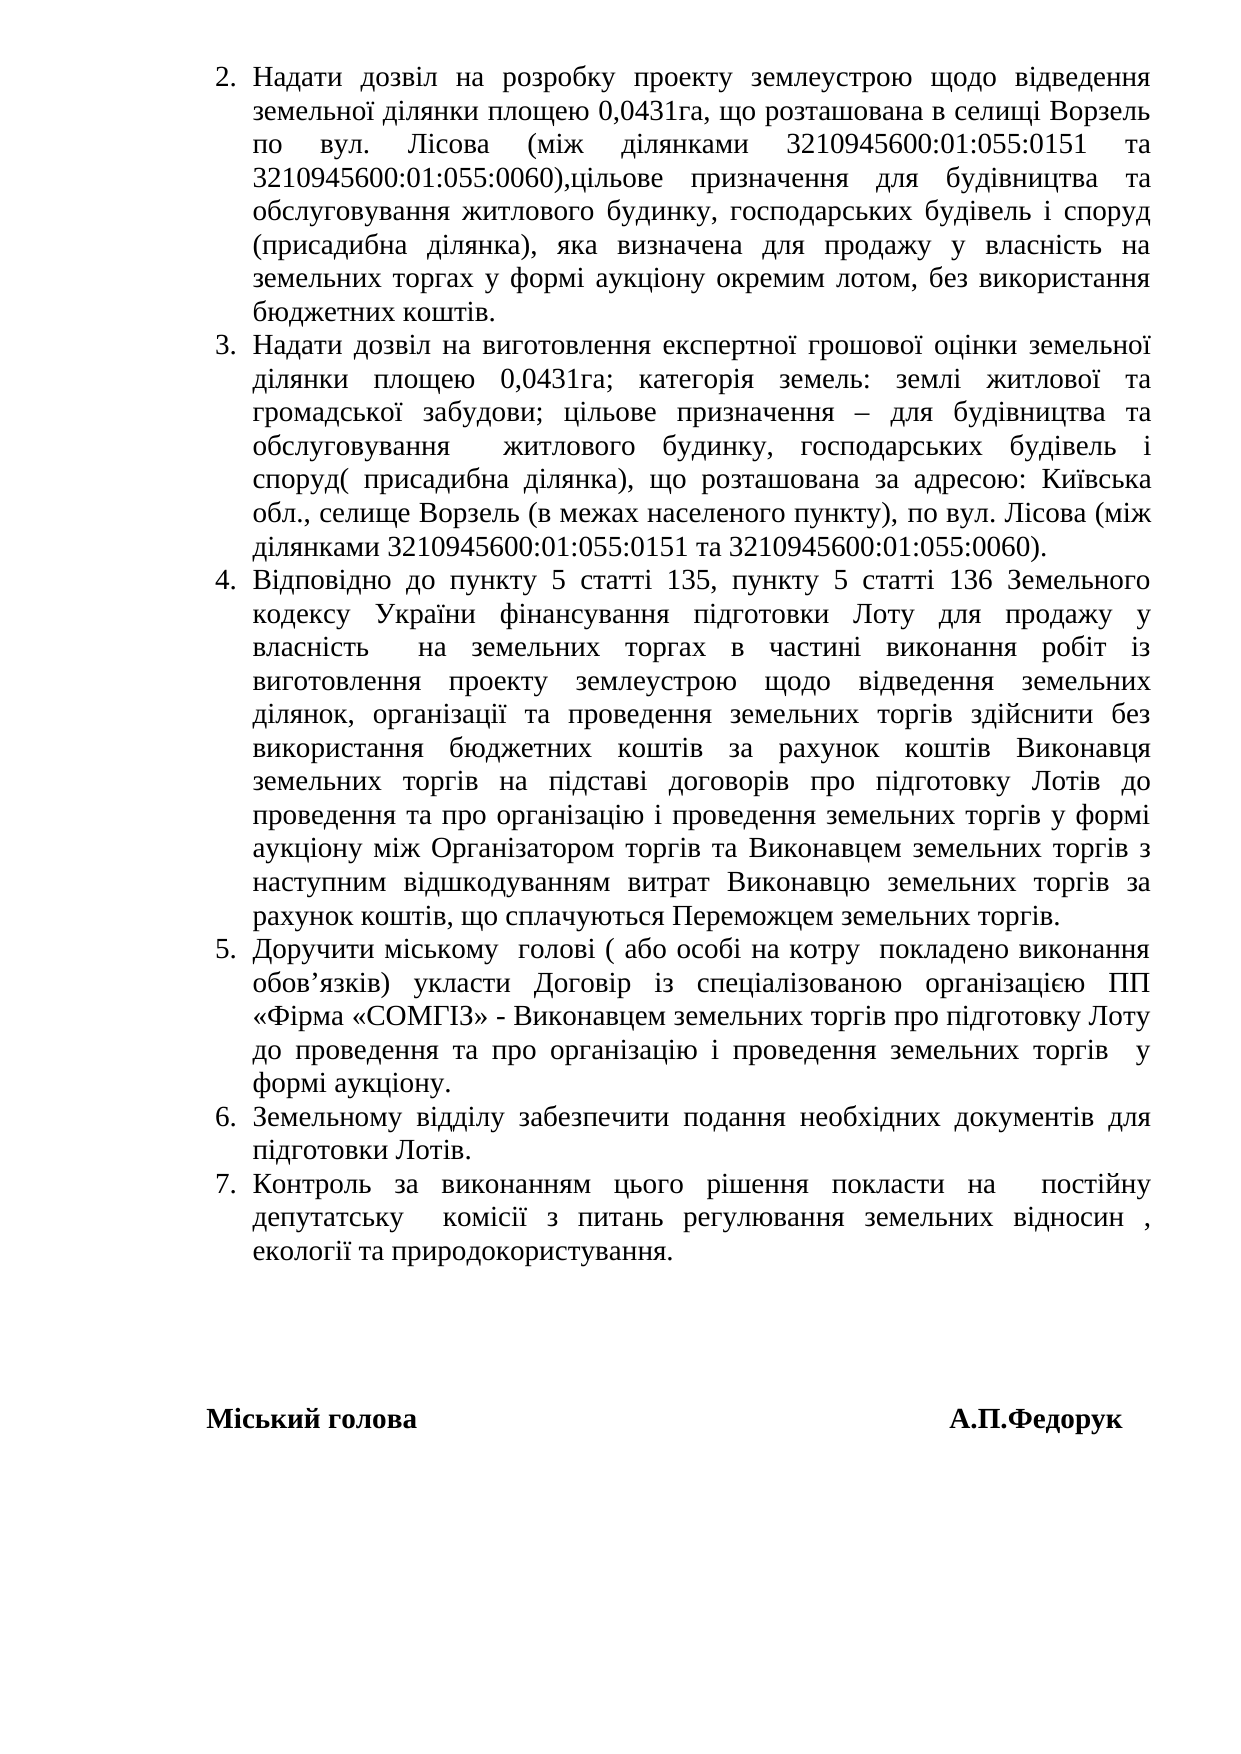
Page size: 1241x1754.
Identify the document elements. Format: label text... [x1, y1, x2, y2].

text Міський голова А.П.Федорук [177, 1401, 1152, 1434]
list Відповідно до пункту 5 статті 135, пункту 5 статті 136 Земельного кодексу України фінансування підготовки Лоту для продажу у власність на земельних торгах в частині виконання робіт із виготовлення проекту землеустрою щодо відведення земельних ділянок, організації та проведення земельних торгів здійснити без використання бюджетних коштів за рахунок коштів Виконавця земельних торгів на підставі договорів про підготовку Лотів до проведення та про організацію і проведення земельних торгів у формі аукціону між Організатором торгів та Виконавцем земельних торгів з наступним відшкодуванням витрат Виконавцю земельних торгів за рахунок коштів, що сплачуються Переможцем земельних торгів. [215, 562, 1152, 931]
list Надати дозвіл на розробку проекту землеустрою щодо відведення земельної ділянки площею 0,0431га, що розташована в селищі Ворзель по вул. Лісова (між ділянками 3210945600:01:055:0151 та 3210945600:01:055:0060),цільове призначення для будівництва та обслуговування житлового будинку, господарських будівель і споруд (присадибна ділянка), яка визначена для продажу у власність на земельних торгах у формі аукціону окремим лотом, без використання бюджетних коштів. [215, 59, 1152, 327]
list Земельному відділу забезпечити подання необхідних документів для підготовки Лотів. [215, 1099, 1152, 1166]
list Доручити міському голові ( або особі на котру покладено виконання обов’язків) укласти Договір із спеціалізованою організацією ПП «Фірма «СОМГІЗ» - Виконавцем земельних торгів про підготовку Лоту до проведення та про організацію і проведення земельних торгів у формі аукціону. [215, 931, 1152, 1099]
list Надати дозвіл на виготовлення експертної грошової оцінки земельної ділянки площею 0,0431га; категорія земель: землі житлової та громадської забудови; цільове призначення – для будівництва та обслуговування житлового будинку, господарських будівель і споруд( присадибна ділянка), що розташована за адресою: Київська обл., селище Ворзель (в межах населеного пункту), по вул. Лісова (між ділянками 3210945600:01:055:0151 та 3210945600:01:055:0060). [215, 327, 1152, 562]
list Контроль за виконанням цього рішення покласти на постійну депутатську комісії з питань регулювання земельних відносин , екології та природокористування. [215, 1166, 1152, 1267]
